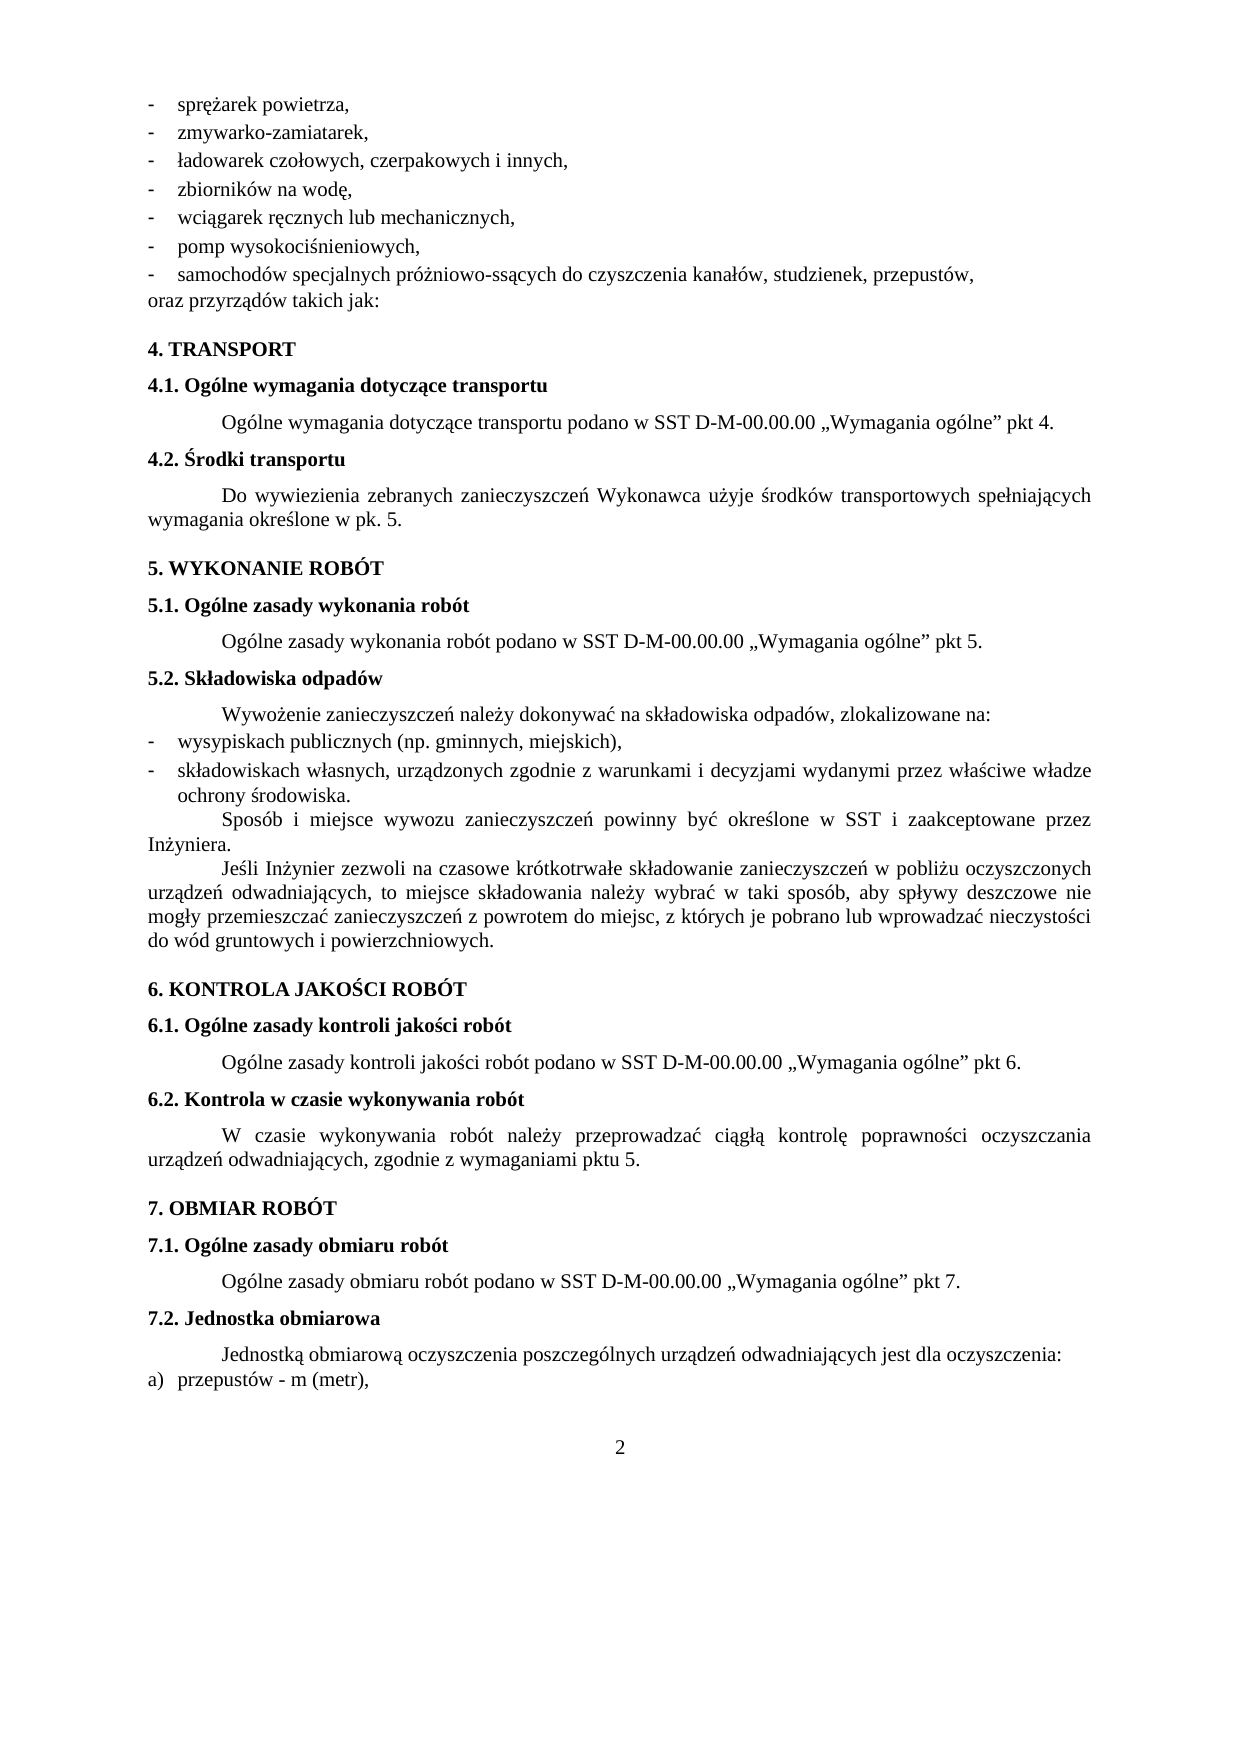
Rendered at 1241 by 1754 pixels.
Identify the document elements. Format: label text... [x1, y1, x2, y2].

text W czasie wykonywania robót należy przeprowadzać ciągłą kontrolę poprawności oczyszczania urządzeń odwadniających, zgodnie z wymaganiami pktu 5. [148, 1123, 1092, 1171]
text Jeśli Inżynier zezwoli na czasowe krótkotrwałe składowanie zanieczyszczeń w pobliżu oczyszczonych urządzeń odwadniających, to miejsce składowania należy wybrać w taki sposób, aby spływy deszczowe nie mogły przemieszczać zanieczyszczeń z powrotem do miejsc, z których je pobrano lub wprowadzać nieczystości do wód gruntowych i powierzchniowych. [148, 856, 1092, 952]
text Ogólne zasady wykonania robót podano w SST D-M-00.00.00 „Wymagania ogólne” pkt 5. [148, 629, 1092, 653]
list zmywarko-zamiatarek, [148, 117, 1092, 146]
text Sposób i miejsce wywozu zanieczyszczeń powinny być określone w SST i zaakceptowane przez Inżyniera. [148, 807, 1092, 856]
text oraz przyrządów takich jak: [148, 288, 1092, 312]
list pomp wysokociśnieniowych, [148, 231, 1092, 259]
text Wywożenie zanieczyszczeń należy dokonywać na składowiska odpadów, zlokalizowane na: [148, 702, 1092, 726]
subtitle 6. kontrola jakości robót [148, 977, 1092, 1001]
subtitle 7.1. Ogólne zasady obmiaru robót [148, 1233, 1092, 1257]
subtitle 6.2. Kontrola w czasie wykonywania robót [148, 1086, 1092, 1111]
list przepustów - m (metr), [148, 1366, 1092, 1391]
subtitle 7. obmiar robót [148, 1196, 1092, 1220]
text Do wywiezienia zebranych zanieczyszczeń Wykonawca użyje środków transportowych spełniających wymagania określone w pk. 5. [148, 483, 1092, 531]
text Jednostką obmiarową oczyszczenia poszczególnych urządzeń odwadniających jest dla oczyszczenia: [148, 1342, 1092, 1366]
subtitle 4. transport [148, 337, 1092, 361]
subtitle 7.2. Jednostka obmiarowa [148, 1306, 1092, 1330]
text Ogólne wymagania dotyczące transportu podano w SST D-M-00.00.00 „Wymagania ogólne” pkt 4. [148, 410, 1092, 434]
list wciągarek ręcznych lub mechanicznych, [148, 202, 1092, 231]
subtitle 5. wykonanie robót [148, 556, 1092, 580]
subtitle 4.2. Środki transportu [148, 446, 1092, 471]
subtitle 6.1. Ogólne zasady kontroli jakości robót [148, 1013, 1092, 1037]
list ładowarek czołowych, czerpakowych i innych, [148, 146, 1092, 174]
text Ogólne zasady kontroli jakości robót podano w SST D-M-00.00.00 „Wymagania ogólne” pkt 6. [148, 1050, 1092, 1074]
list wysypiskach publicznych (np. gminnych, miejskich), [148, 726, 1092, 755]
list składowiskach własnych, urządzonych zgodnie z warunkami i decyzjami wydanymi przez właściwe władze ochrony środowiska. [148, 755, 1092, 807]
list zbiorników na wodę, [148, 174, 1092, 202]
text Ogólne zasady obmiaru robót podano w SST D-M-00.00.00 „Wymagania ogólne” pkt 7. [148, 1269, 1092, 1293]
subtitle 5.1. Ogólne zasady wykonania robót [148, 593, 1092, 617]
subtitle 4.1. Ogólne wymagania dotyczące transportu [148, 373, 1092, 397]
list sprężarek powietrza, [148, 89, 1092, 117]
list samochodów specjalnych próżniowo-ssących do czyszczenia kanałów, studzienek, przepustów, [148, 259, 1092, 288]
subtitle 5.2. Składowiska odpadów [148, 666, 1092, 690]
